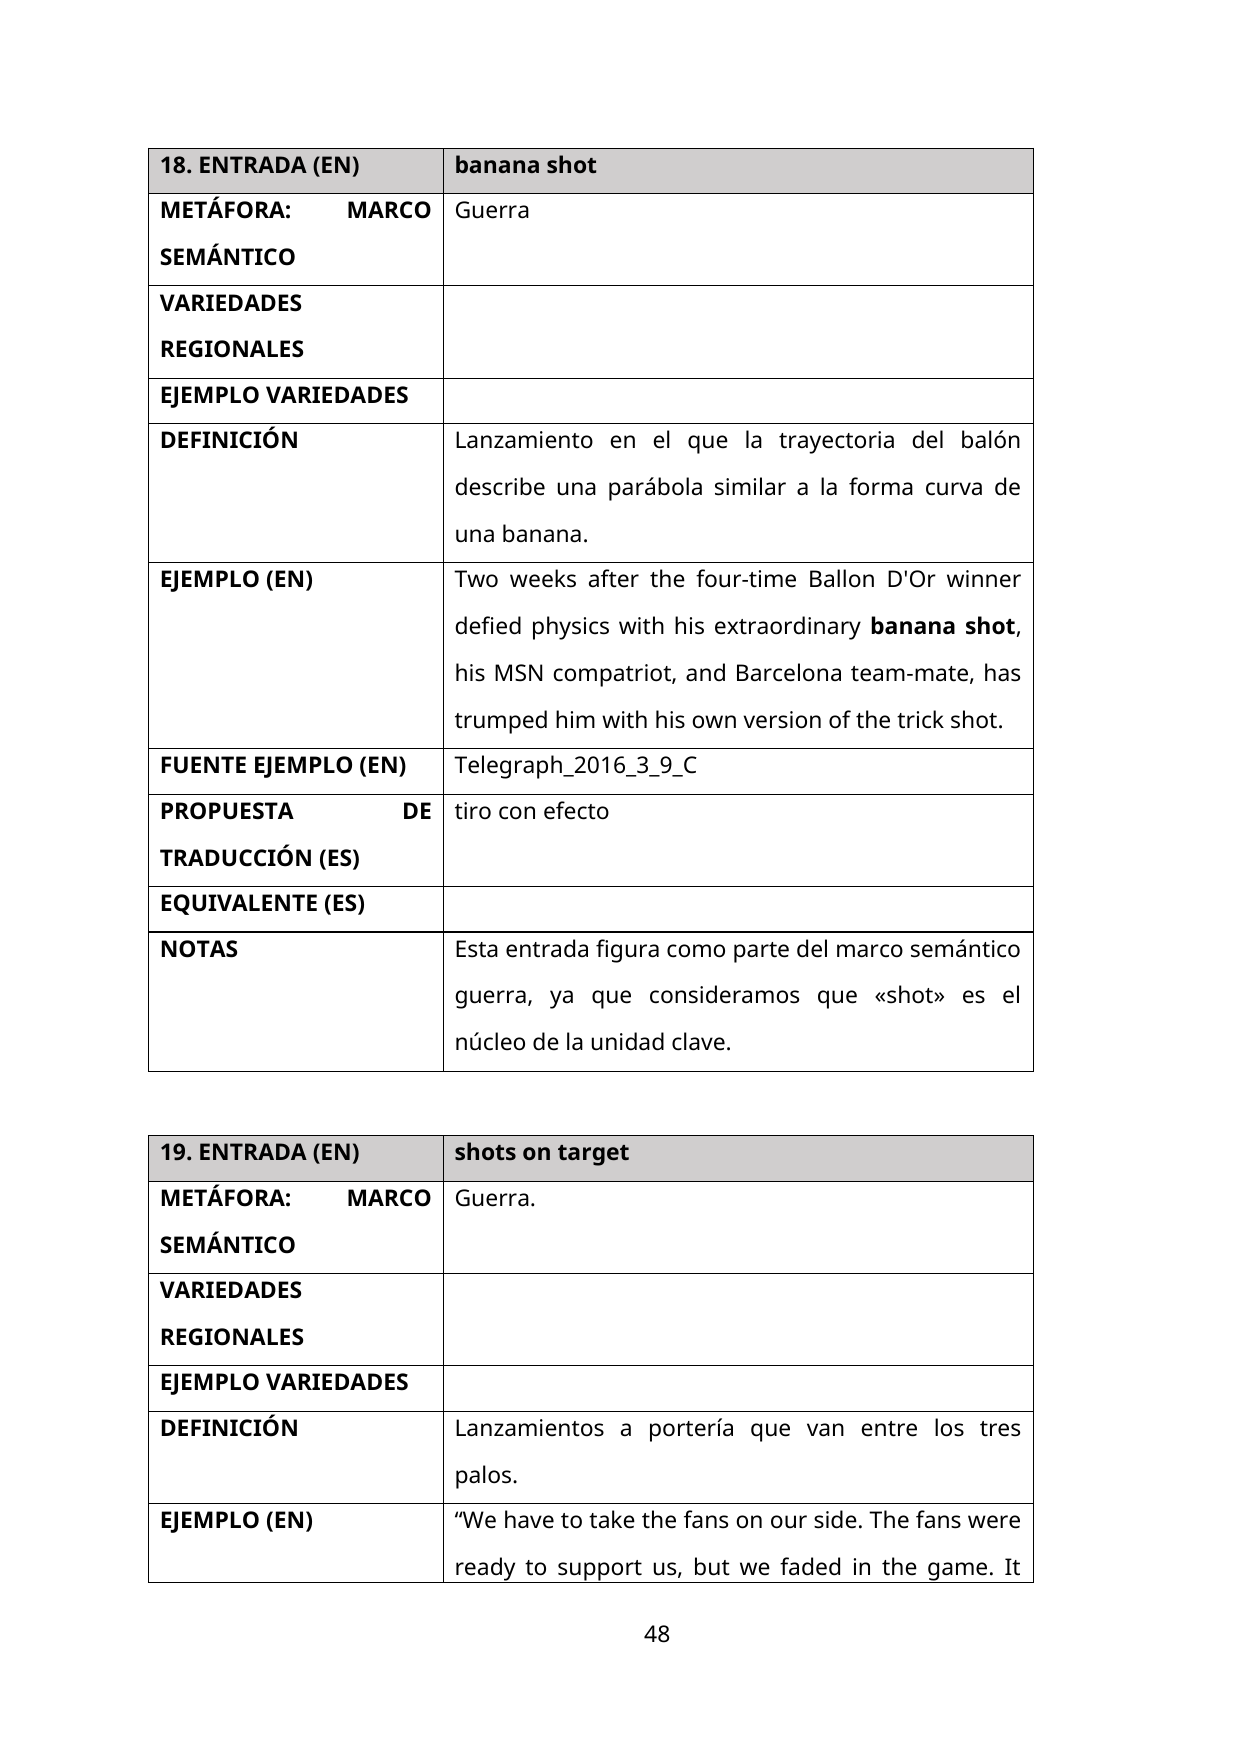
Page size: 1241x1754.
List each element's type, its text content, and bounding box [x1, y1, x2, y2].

table_cell Esta entrada figura como parte del marco semántico guerra, ya que consideramos que «shot» es el núcleo de la unidad clave. [444, 933, 1033, 1071]
table_cell [444, 1274, 1033, 1365]
table_cell METÁFORA: MARCO SEMÁNTICO [149, 194, 443, 285]
table_header 18. ENTRADA (EN) [149, 149, 443, 193]
table_cell [444, 887, 1033, 931]
table_cell Lanzamiento en el que la trayectoria del balón describe una parábola similar a la forma curva de una banana. [444, 424, 1033, 562]
table_cell NOTAS [149, 933, 443, 1071]
table_header banana shot [444, 149, 1033, 193]
table_cell Telegraph_2016_3_9_C [444, 749, 1033, 794]
table_cell PROPUESTA DE TRADUCCIÓN (ES) [149, 795, 443, 886]
table_cell METÁFORA: MARCO SEMÁNTICO [149, 1182, 443, 1273]
table_cell [444, 286, 1033, 378]
table_cell EJEMPLO VARIEDADES [149, 1366, 443, 1411]
table_cell FUENTE EJEMPLO (EN) [149, 749, 443, 794]
table_cell Guerra. [444, 1182, 1033, 1273]
table_cell Two weeks after the four-time Ballon D'Or winner defied physics with his extraordinary banana shot, his MSN compatriot, and Barcelona team-mate, has trumped him with his own version of the trick shot. [444, 563, 1033, 748]
table_cell [444, 1366, 1033, 1411]
table_header 19. ENTRADA (EN) [149, 1136, 443, 1181]
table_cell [444, 1504, 1033, 1582]
table_cell EJEMPLO VARIEDADES [149, 379, 443, 423]
table_cell tiro con efecto [444, 795, 1033, 886]
table_cell EQUIVALENTE (ES) [149, 887, 443, 931]
table_cell EJEMPLO (EN) [149, 563, 443, 748]
table_cell VARIEDADES REGIONALES [149, 286, 443, 378]
table_cell EJEMPLO (EN) [149, 1504, 443, 1582]
table_header shots on target [444, 1136, 1033, 1181]
table_cell Guerra [444, 194, 1033, 285]
table_cell [444, 379, 1033, 423]
table_cell VARIEDADES REGIONALES [149, 1274, 443, 1365]
table_cell Lanzamientos a portería que van entre los tres palos. [444, 1412, 1033, 1503]
table_cell DEFINICIÓN [149, 1412, 443, 1503]
table_cell DEFINICIÓN [149, 424, 443, 562]
